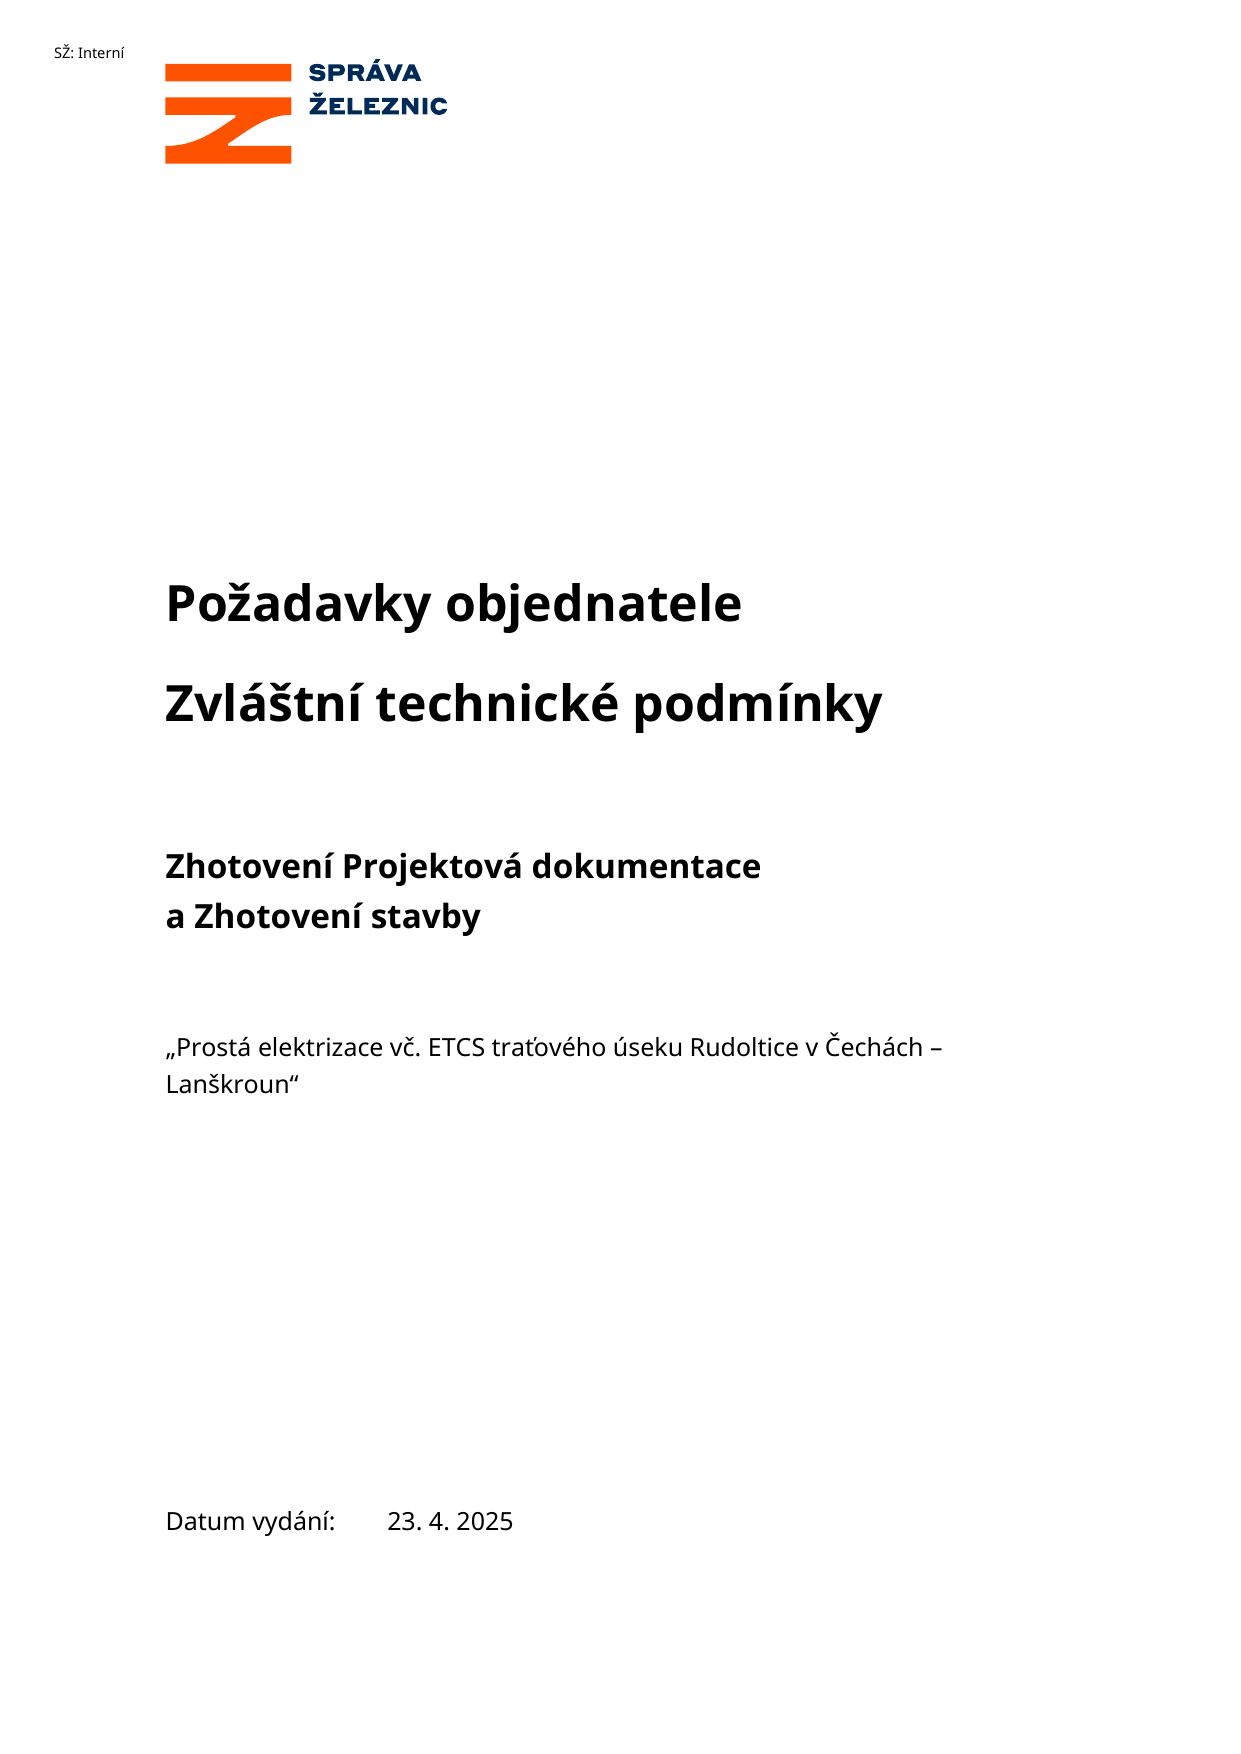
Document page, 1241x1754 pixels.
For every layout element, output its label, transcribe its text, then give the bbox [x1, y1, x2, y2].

text Požadavky objednatele [165, 568, 1075, 636]
text Zvláštní technické podmínky [165, 668, 1075, 736]
text Zhotovení Projektová dokumentace a Zhotovení stavby [165, 842, 1075, 938]
text Datum vydání: 23. 4. 2025 [165, 1504, 1075, 1538]
